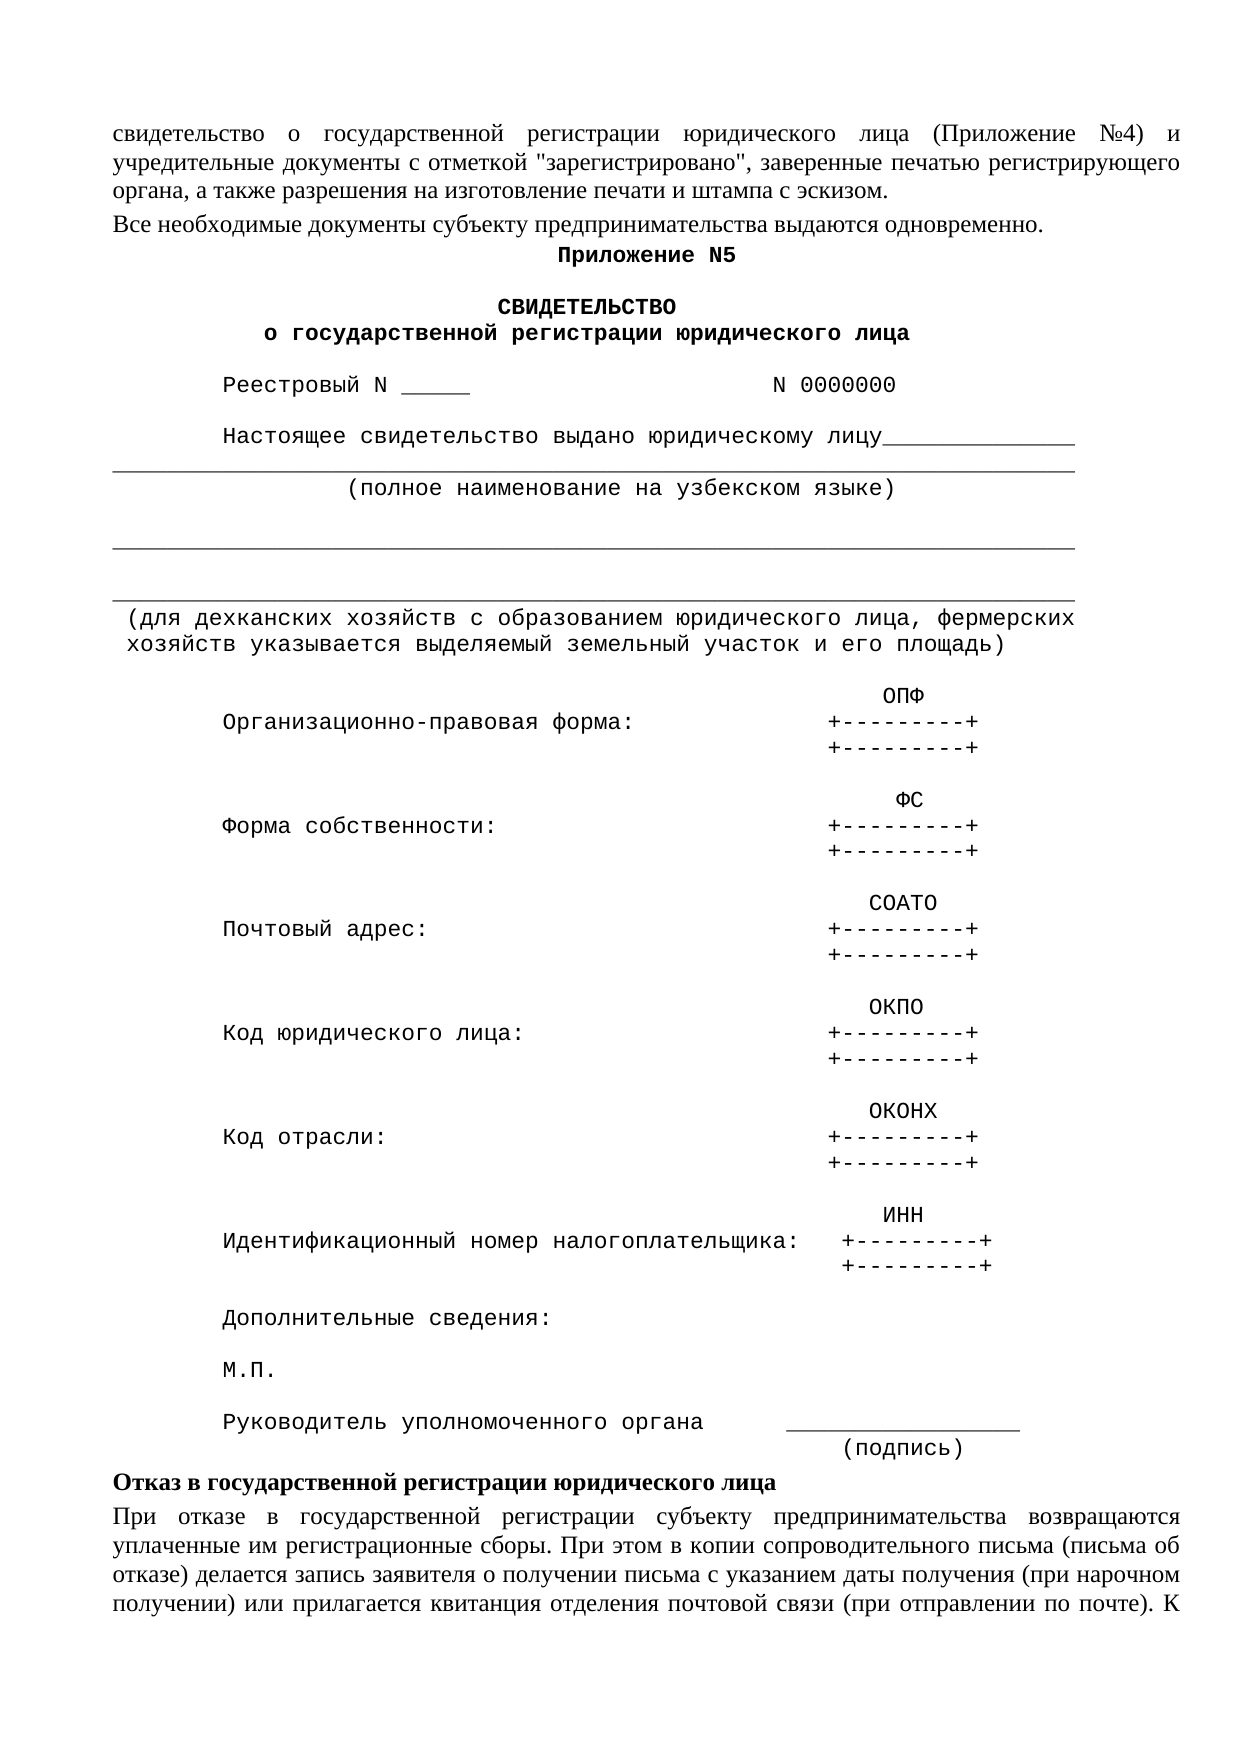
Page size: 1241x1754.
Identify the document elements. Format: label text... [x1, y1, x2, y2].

text (подпись) [112, 1436, 1181, 1462]
text Дополнительные сведения: [112, 1307, 1181, 1333]
text ОКОНХ [112, 1099, 1181, 1125]
text Все необходимые документы субъекту предпринимательства выдаются одновременно. [112, 209, 1181, 238]
text ______________________________________________________________________ [112, 529, 1181, 554]
text Идентификационный номер налогоплательщика: +---------+ [112, 1229, 1181, 1255]
text +---------+ [112, 1255, 1181, 1281]
text СВИДЕТЕЛЬСТВО [112, 295, 1181, 321]
text +---------+ [112, 840, 1181, 866]
text (для дехканских хозяйств с образованием юридического лица, фермерских [112, 606, 1181, 632]
text +---------+ [112, 1151, 1181, 1177]
text ИНН [112, 1203, 1181, 1229]
text ОКПО [112, 996, 1181, 1021]
text Код отрасли: +---------+ [112, 1125, 1181, 1151]
text Организационно-правовая форма: +---------+ [112, 710, 1181, 736]
subtitle Отказ в государственной регистрации юридического лица [112, 1467, 1181, 1496]
text ______________________________________________________________________ [112, 581, 1181, 606]
text Настоящее свидетельство выдано юридическому лицу______________ [112, 425, 1181, 451]
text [112, 1501, 1181, 1616]
text ФС [112, 788, 1181, 814]
text (полное наименование на узбекском языке) [112, 477, 1181, 503]
text +---------+ [112, 1047, 1181, 1073]
text Форма собственности: +---------+ [112, 814, 1181, 840]
text Руководитель уполномоченного органа _________________ [112, 1411, 1181, 1436]
text +---------+ [112, 944, 1181, 969]
text хозяйств указывается выделяемый земельный участок и его площадь) [112, 632, 1181, 658]
text М.П. [112, 1359, 1181, 1384]
text +---------+ [112, 736, 1181, 762]
text Реестровый N _____ N 0000000 [112, 373, 1181, 399]
text ______________________________________________________________________ [112, 451, 1181, 477]
text Приложение N5 [112, 243, 1181, 269]
text Почтовый адрес: +---------+ [112, 918, 1181, 944]
text СОАТО [112, 892, 1181, 918]
text о государственной регистрации юридического лица [112, 321, 1181, 347]
text Код юридического лица: +---------+ [112, 1021, 1181, 1047]
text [112, 118, 1181, 204]
text ОПФ [112, 684, 1181, 710]
